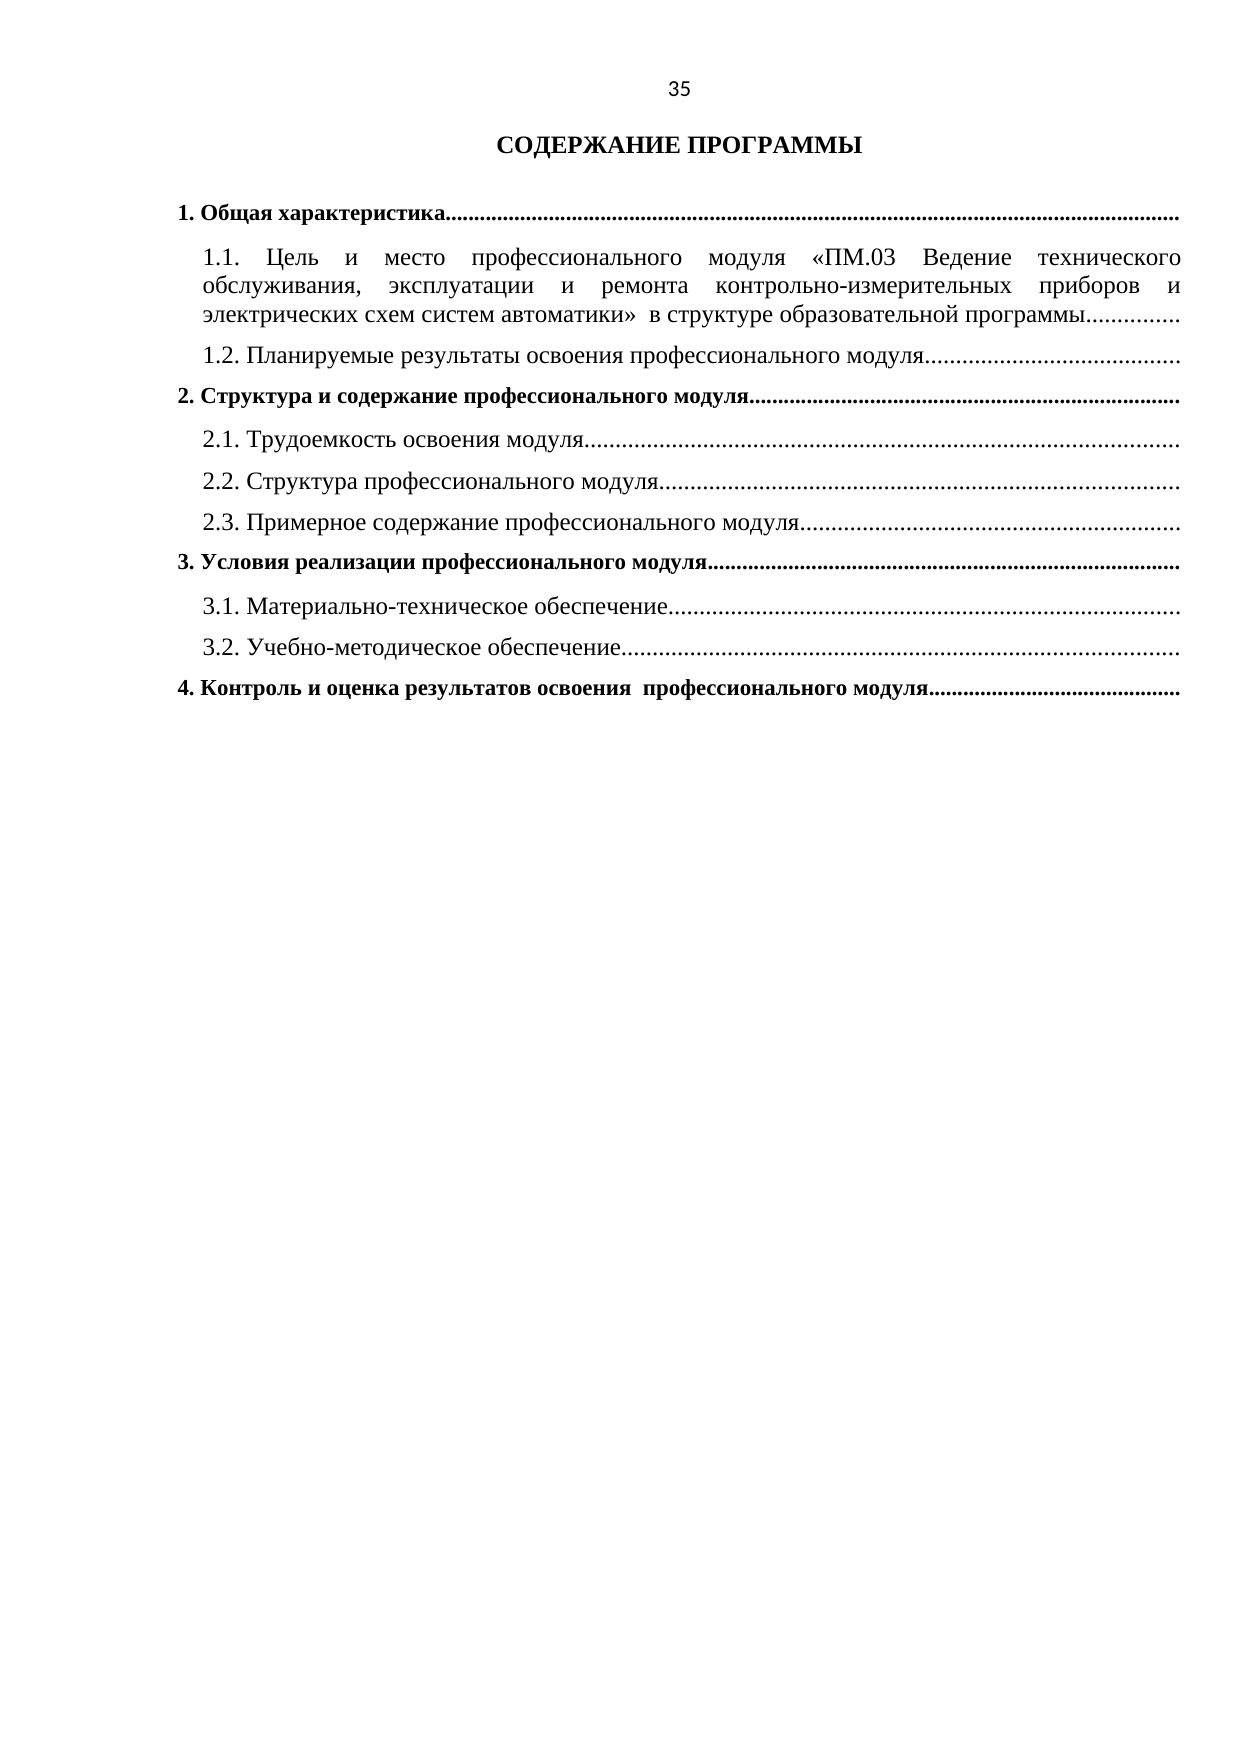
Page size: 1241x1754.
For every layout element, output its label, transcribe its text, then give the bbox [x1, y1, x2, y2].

text 3.1. Материально-техническое обеспечение [202, 591, 1181, 620]
text 2.3. Примерное содержание профессионального модуля [202, 507, 1181, 536]
text 3. Условия реализации профессионального модуля [177, 548, 1181, 575]
text 1.1. Цель и место профессионального модуля «ПМ.03 Ведение технического обслуживания, эксплуатации и ремонта контрольно-измерительных приборов и электрических схем систем автоматики» в структуре образовательной программы [202, 242, 1181, 328]
text 1.2. Планируемые результаты освоения профессионального модуля [202, 341, 1181, 369]
text 3.2. Учебно-методическое обеспечение [202, 632, 1181, 661]
text 1. Общая характеристика [177, 199, 1181, 226]
text 2.2. Структура профессионального модуля [202, 466, 1181, 494]
text 2. Структура и содержание профессионального модуля [177, 382, 1181, 408]
text 2.1. Трудоемкость освоения модуля [202, 424, 1181, 453]
text СОДЕРЖАНИЕ ПРОГРАММЫ [177, 130, 1181, 159]
text 4. Контроль и оценка результатов освоения профессионального модуля [177, 673, 1181, 700]
